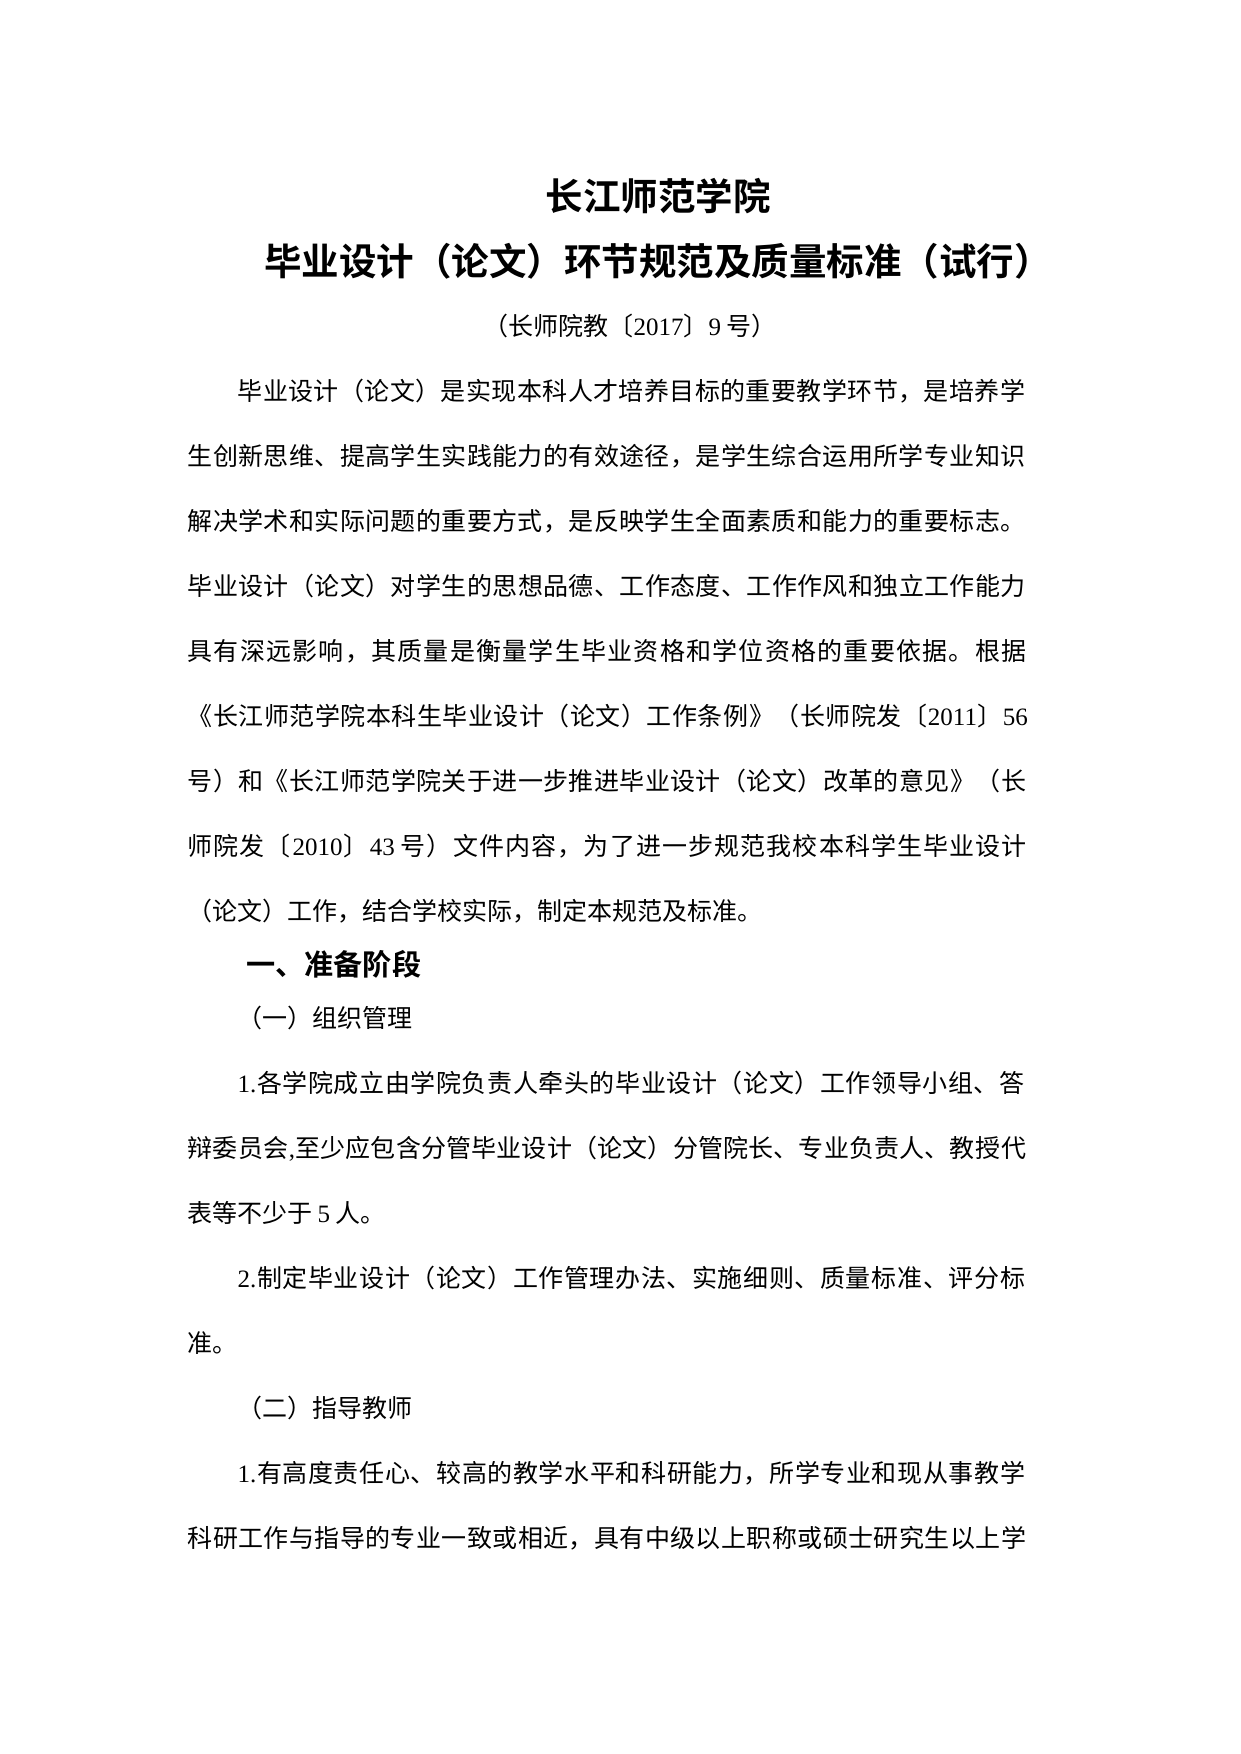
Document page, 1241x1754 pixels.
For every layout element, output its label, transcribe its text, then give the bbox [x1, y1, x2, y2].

subtitle 毕业设计（论文）环节规范及质量标准（试行） [187, 227, 1053, 292]
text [187, 1439, 1028, 1569]
text 1.各学院成立由学院负责人牵头的毕业设计（论文）工作领导小组、答辩委员会,至少应包含分管毕业设计（论文）分管院长、专业负责人、教授代表等不少于5人。 [187, 1049, 1028, 1244]
text 毕业设计（论文）是实现本科人才培养目标的重要教学环节，是培养学生创新思维、提高学生实践能力的有效途径，是学生综合运用所学专业知识解决学术和实际问题的重要方式，是反映学生全面素质和能力的重要标志。毕业设计（论文）对学生的思想品德、工作态度、工作作风和独立工作能力具有深远影响，其质量是衡量学生毕业资格和学位资格的重要依据。根据《长江师范学院本科生毕业设计（论文）工作条例》（长师院发〔2011〕56号）和《长江师范学院关于进一步推进毕业设计（论文）改革的意见》（长师院发〔2010〕43号）文件内容，为了进一步规范我校本科学生毕业设计（论文）工作，结合学校实际，制定本规范及标准。 [187, 357, 1028, 942]
text （二）指导教师 [187, 1374, 1028, 1439]
text 2.制定毕业设计（论文）工作管理办法、实施细则、质量标准、评分标准。 [187, 1244, 1028, 1374]
subtitle 一、准备阶段 [187, 942, 1053, 984]
subtitle 长江师范学院 [187, 162, 1053, 227]
text （长师院教〔2017〕9号） [187, 292, 1028, 357]
text （一）组织管理 [187, 984, 1028, 1049]
